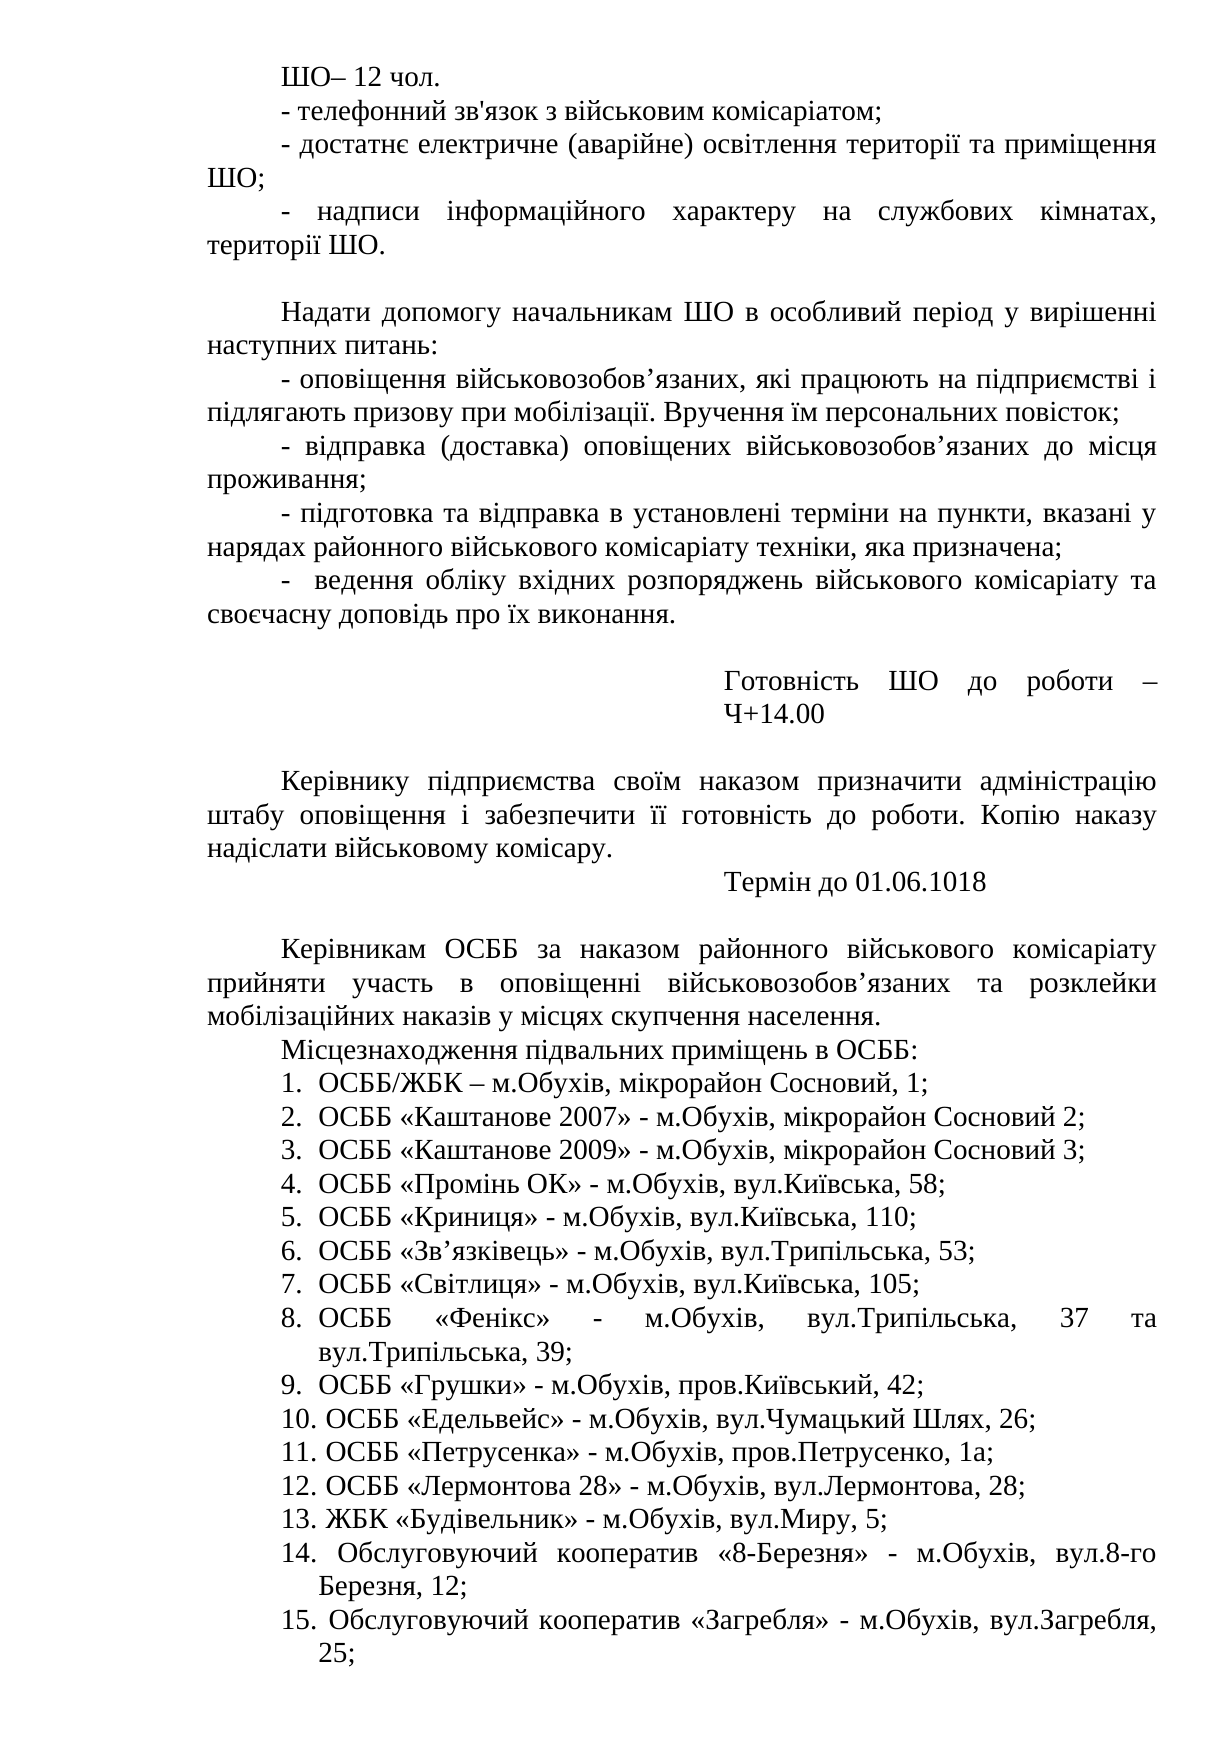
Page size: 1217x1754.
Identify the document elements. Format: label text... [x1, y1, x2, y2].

text Місцезнаходження підвальних приміщень в ОСББ: [207, 1032, 1158, 1065]
text - ведення обліку вхідних розпоряджень військового комісаріату та своєчасну доповідь про їх виконання. [207, 562, 1158, 629]
text - оповіщення військовозобов’язаних, які працюють на підприємстві і підлягають призову при мобілізації. Вручення їм персональних повісток; [207, 361, 1158, 428]
list ОСББ «Лермонтова 28» - м.Обухів, вул.Лермонтова, 28; [281, 1468, 1158, 1501]
list ОСББ/ЖБК – м.Обухів, мікрорайон Сосновий, 1; [281, 1065, 1158, 1099]
list ОСББ «Петрусенка» - м.Обухів, пров.Петрусенко, 1а; [281, 1434, 1158, 1468]
list ОСББ «Каштанове 2009» - м.Обухів, мікрорайон Сосновий 3; [281, 1132, 1158, 1166]
list ОСББ «Світлиця» - м.Обухів, вул.Київська, 105; [281, 1267, 1158, 1300]
text - надписи інформаційного характеру на службових кімнатах, території ШО. [207, 193, 1158, 260]
list ОСББ «Фенікс» - м.Обухів, вул.Трипільська, 37 та вул.Трипільська, 39; [281, 1300, 1158, 1367]
text - відправка (доставка) оповіщених військовозобов’язаних до місця проживання; [207, 428, 1158, 495]
text Готовність ШО до роботи – Ч+14.00 [724, 663, 1158, 730]
list ОСББ «Криниця» - м.Обухів, вул.Київська, 110; [281, 1199, 1158, 1233]
list ОСББ «Грушки» - м.Обухів, пров.Київський, 42; [281, 1367, 1158, 1401]
list ОСББ «Каштанове 2007» - м.Обухів, мікрорайон Сосновий 2; [281, 1099, 1158, 1132]
text Надати допомогу начальникам ШО в особливий період у вирішенні наступних питань: [207, 294, 1158, 361]
text - підготовка та відправка в установлені терміни на пункти, вказані у нарядах районного військового комісаріату техніки, яка призначена; [207, 495, 1158, 562]
text - телефонний зв'язок з військовим комісаріатом; [207, 93, 1158, 126]
text ШО– 12 чол. [207, 59, 1158, 93]
list Обслуговуючий кооператив «Загребля» - м.Обухів, вул.Загребля, 25; [281, 1602, 1158, 1669]
text - достатнє електричне (аварійне) освітлення території та приміщення ШО; [207, 126, 1158, 193]
list ОСББ «Едельвейс» - м.Обухів, вул.Чумацький Шлях, 26; [281, 1401, 1158, 1434]
list ОСББ «Зв’язківець» - м.Обухів, вул.Трипільська, 53; [281, 1233, 1158, 1267]
list Обслуговуючий кооператив «8-Березня» - м.Обухів, вул.8-го Березня, 12; [281, 1535, 1158, 1602]
text Термін до 01.06.1018 [724, 864, 1158, 898]
text Керівникам ОСББ за наказом районного військового комісаріату прийняти участь в оповіщенні військовозобов’язаних та розклейки мобілізаційних наказів у місцях скупчення населення. [207, 931, 1158, 1032]
list ОСББ «Промінь ОК» - м.Обухів, вул.Київська, 58; [281, 1166, 1158, 1199]
text Керівнику підприємства своїм наказом призначити адміністрацію штабу оповіщення і забезпечити її готовність до роботи. Копію наказу надіслати військовому комісару. [207, 763, 1158, 864]
list ЖБК «Будівельник» - м.Обухів, вул.Миру, 5; [281, 1501, 1158, 1535]
